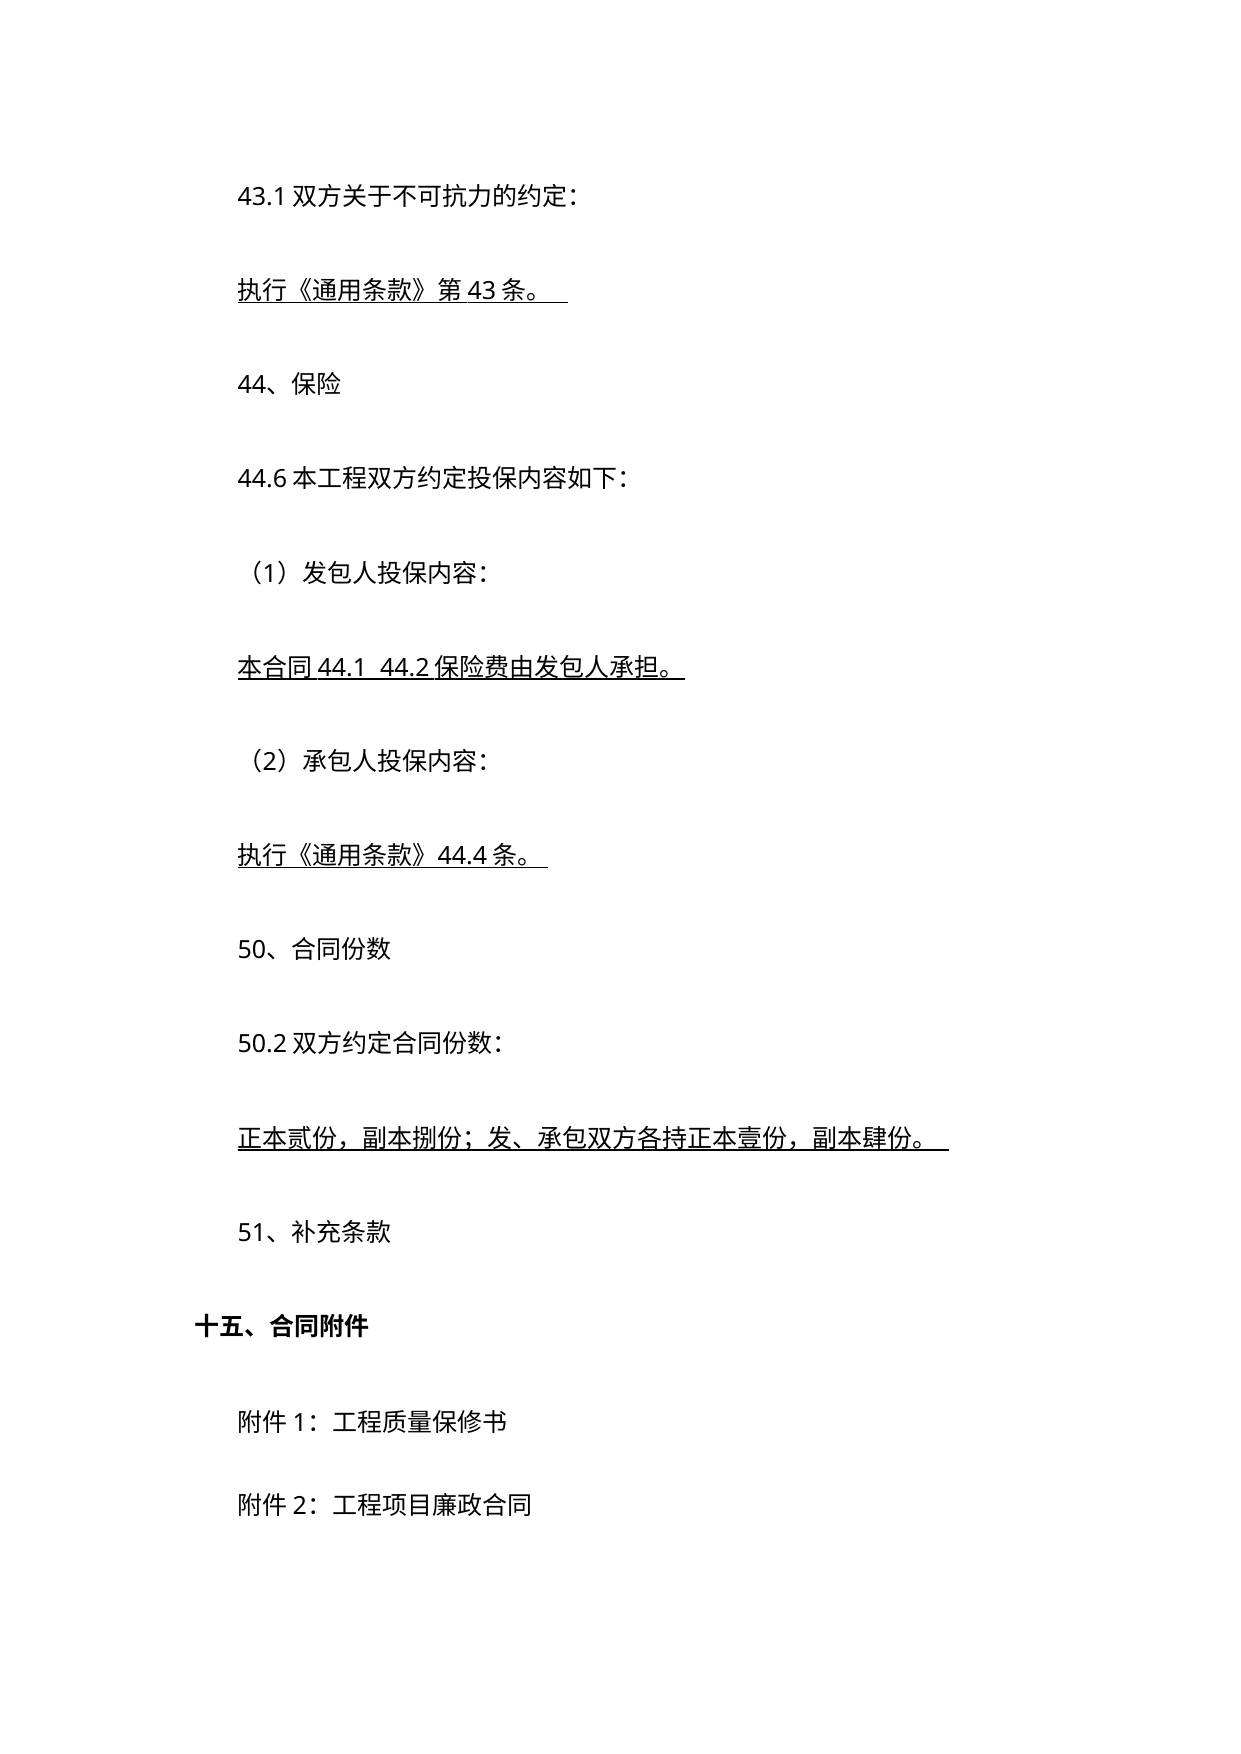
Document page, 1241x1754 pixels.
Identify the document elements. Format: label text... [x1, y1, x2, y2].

text 本合同44.1 44.2保险费由发包人承担。 [187, 633, 1053, 698]
text （1）发包人投保内容： [187, 539, 1053, 604]
text 50.2双方约定合同份数： [187, 1009, 1053, 1074]
text 执行《通用条款》第43条。 [187, 256, 1053, 321]
text 43.1双方关于不可抗力的约定： [187, 162, 1053, 227]
text 正本贰份，副本捌份；发、承包双方各持正本壹份，副本肆份。 [187, 1104, 1053, 1169]
text 附件1：工程质量保修书 [187, 1388, 1053, 1453]
text 执行《通用条款》44.4条。 [187, 821, 1053, 886]
text 44.6本工程双方约定投保内容如下： [187, 444, 1053, 509]
text （2）承包人投保内容： [187, 727, 1053, 792]
text 44、保险 [187, 350, 1053, 415]
text 附件2：工程项目廉政合同 [187, 1471, 1053, 1536]
text 十五、合同附件 [187, 1292, 1053, 1357]
text 51、补充条款 [187, 1198, 1053, 1263]
text 50、合同份数 [187, 915, 1053, 980]
